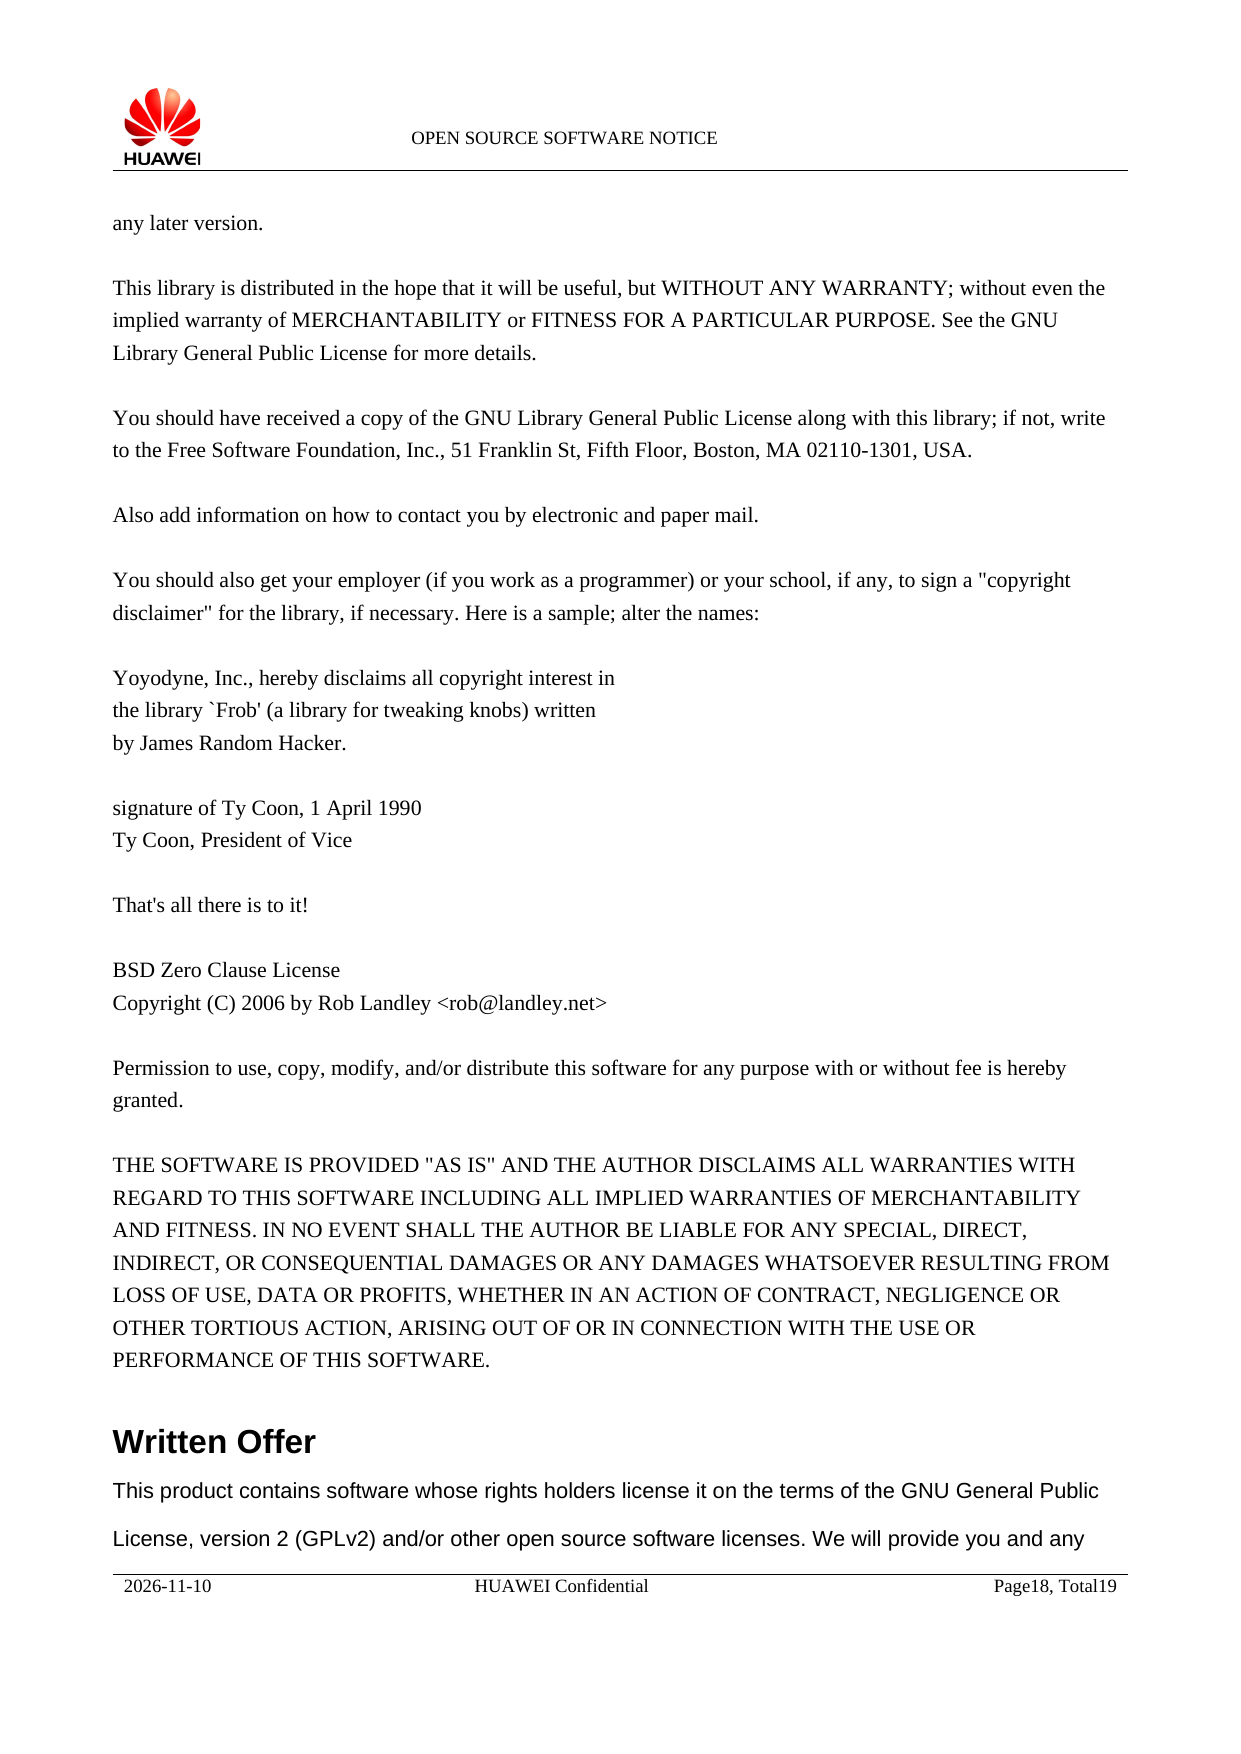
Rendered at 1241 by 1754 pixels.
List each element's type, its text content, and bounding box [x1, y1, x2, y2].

text Written Offer [112, 1409, 1128, 1474]
picture [124, 88, 201, 165]
